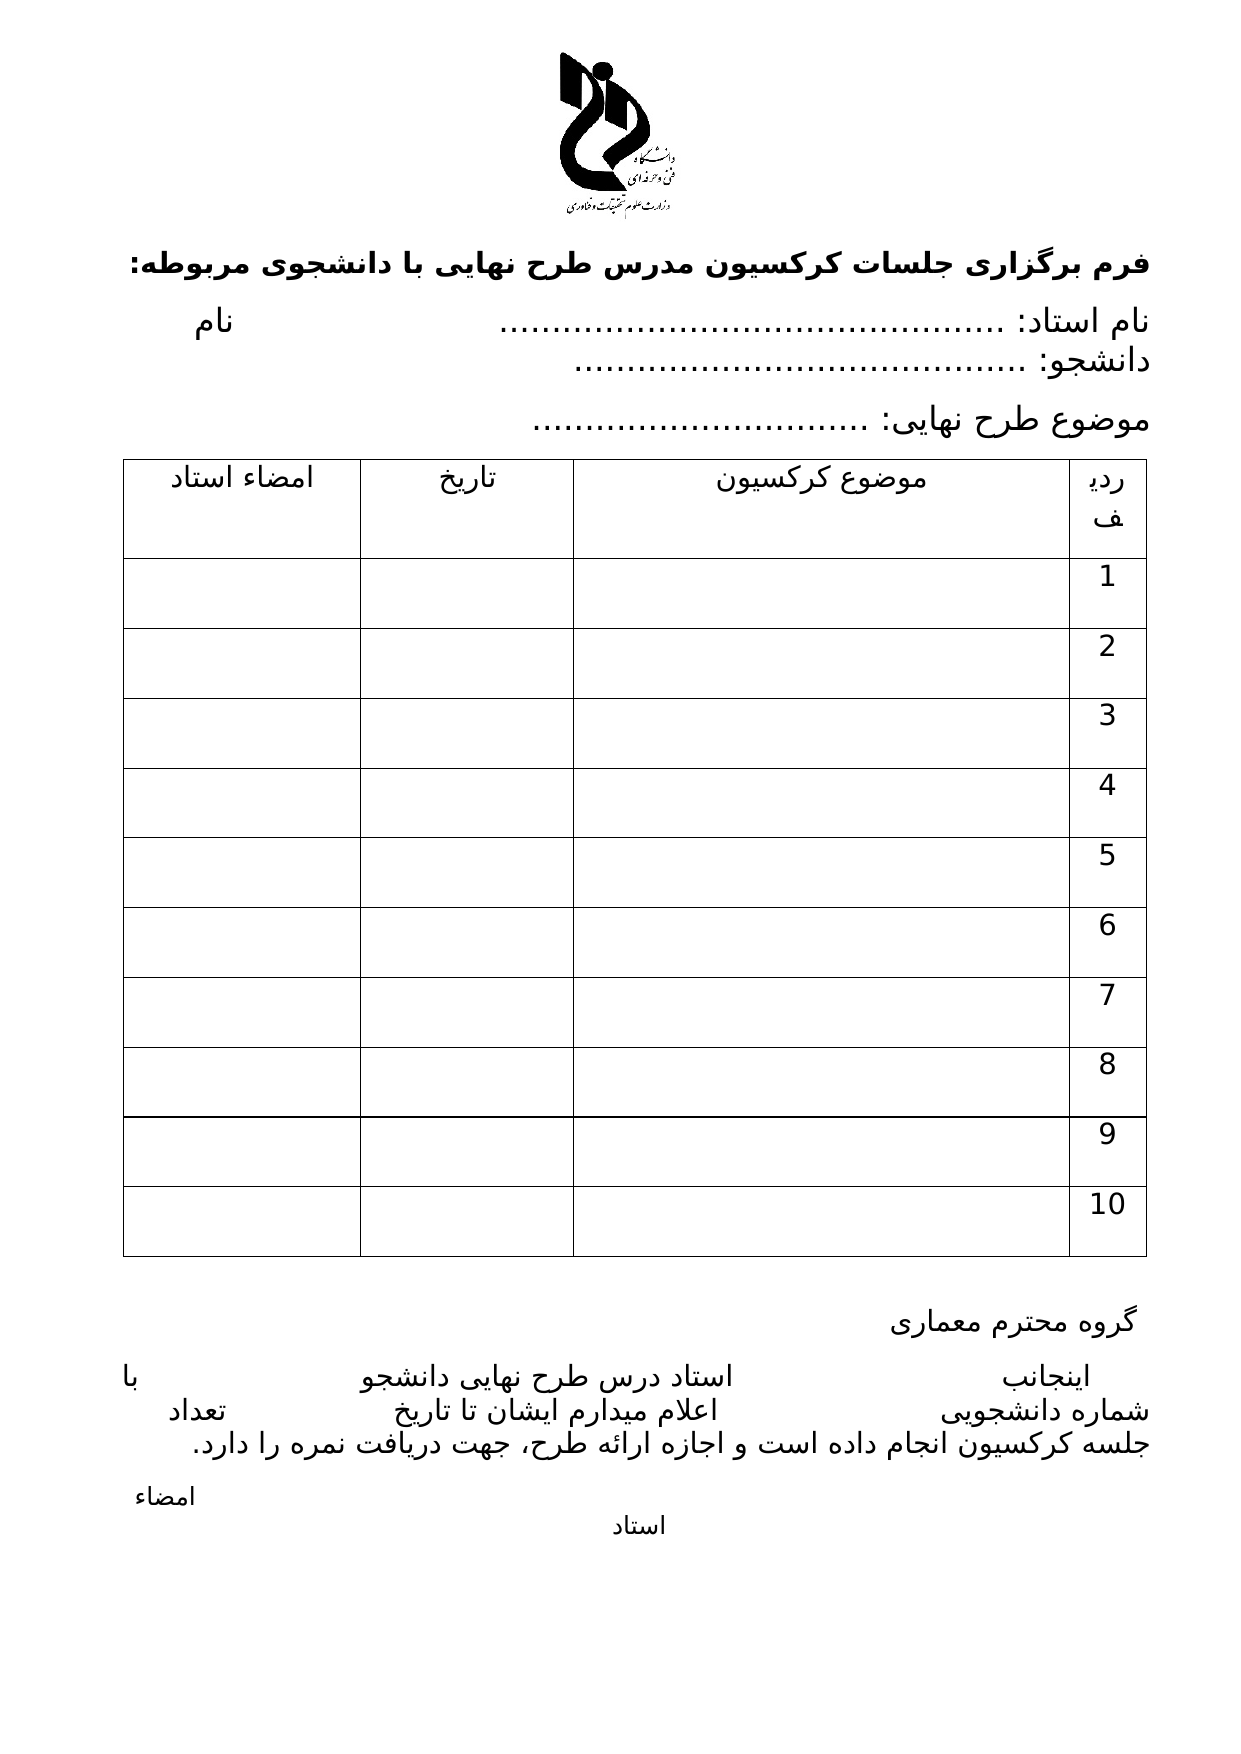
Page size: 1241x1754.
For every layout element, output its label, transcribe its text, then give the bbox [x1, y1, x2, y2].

table_cell [361, 629, 573, 698]
table_cell [361, 838, 573, 907]
table_cell [124, 1048, 360, 1116]
table_cell 5 [1070, 838, 1146, 907]
table_header تاریخ [361, 460, 573, 558]
table_cell [574, 1187, 1069, 1256]
table_cell [361, 1118, 573, 1186]
table_cell [574, 769, 1069, 837]
table_cell [574, 908, 1069, 977]
table_cell 7 [1070, 978, 1146, 1047]
table_cell [124, 629, 360, 698]
table_cell [361, 1187, 573, 1256]
table_cell [361, 769, 573, 837]
table_cell [574, 559, 1069, 628]
table_cell [361, 978, 573, 1047]
table_header موضوع کرکسیون [574, 460, 1069, 558]
table_cell 6 [1070, 908, 1146, 977]
text نام استاد: ................................................ نام دانشجو: ........................................... [118, 301, 1152, 379]
table_cell [361, 908, 573, 977]
text موضوع طرح نهایی: ................................ [118, 400, 1152, 438]
table_cell [574, 629, 1069, 698]
table_cell 10 [1070, 1187, 1146, 1256]
table_header امضاء استاد [124, 460, 360, 558]
table_cell [124, 838, 360, 907]
table_cell [124, 1118, 360, 1186]
table_cell [574, 838, 1069, 907]
table_cell 8 [1070, 1048, 1146, 1116]
table_cell [574, 1118, 1069, 1186]
picture [538, 50, 702, 222]
table_cell [574, 1048, 1069, 1116]
text فرم برگزاری جلسات کرکسیون مدرس طرح نهایی با دانشجوی مربوطه: [118, 246, 1152, 280]
table_cell [124, 978, 360, 1047]
table_header ردیف [1070, 460, 1146, 558]
table_cell 2 [1070, 629, 1146, 698]
table_cell [574, 978, 1069, 1047]
table_cell [574, 699, 1069, 767]
table_cell 4 [1070, 769, 1146, 837]
table_cell [124, 699, 360, 767]
table_cell [124, 559, 360, 628]
table_cell [361, 559, 573, 628]
table_cell [124, 769, 360, 837]
table_cell 1 [1070, 559, 1146, 628]
table_cell [124, 908, 360, 977]
table_cell [124, 1187, 360, 1256]
text اینجانب استاد درس طرح نهایی دانشجو با شماره دانشجویی اعلام میدارم ایشان تا تاریخ تعداد جلسه کرکسیون انجام داده است و اجازه ارائه طرح، جهت دریافت نمره را دارد. [118, 1359, 1152, 1461]
table_cell 3 [1070, 699, 1146, 767]
table_cell 9 [1070, 1118, 1146, 1186]
table_cell [361, 1048, 573, 1116]
table_cell [361, 699, 573, 767]
text امضاء استاد [118, 1482, 1152, 1540]
text گروه محترم معماری [118, 1304, 1152, 1338]
